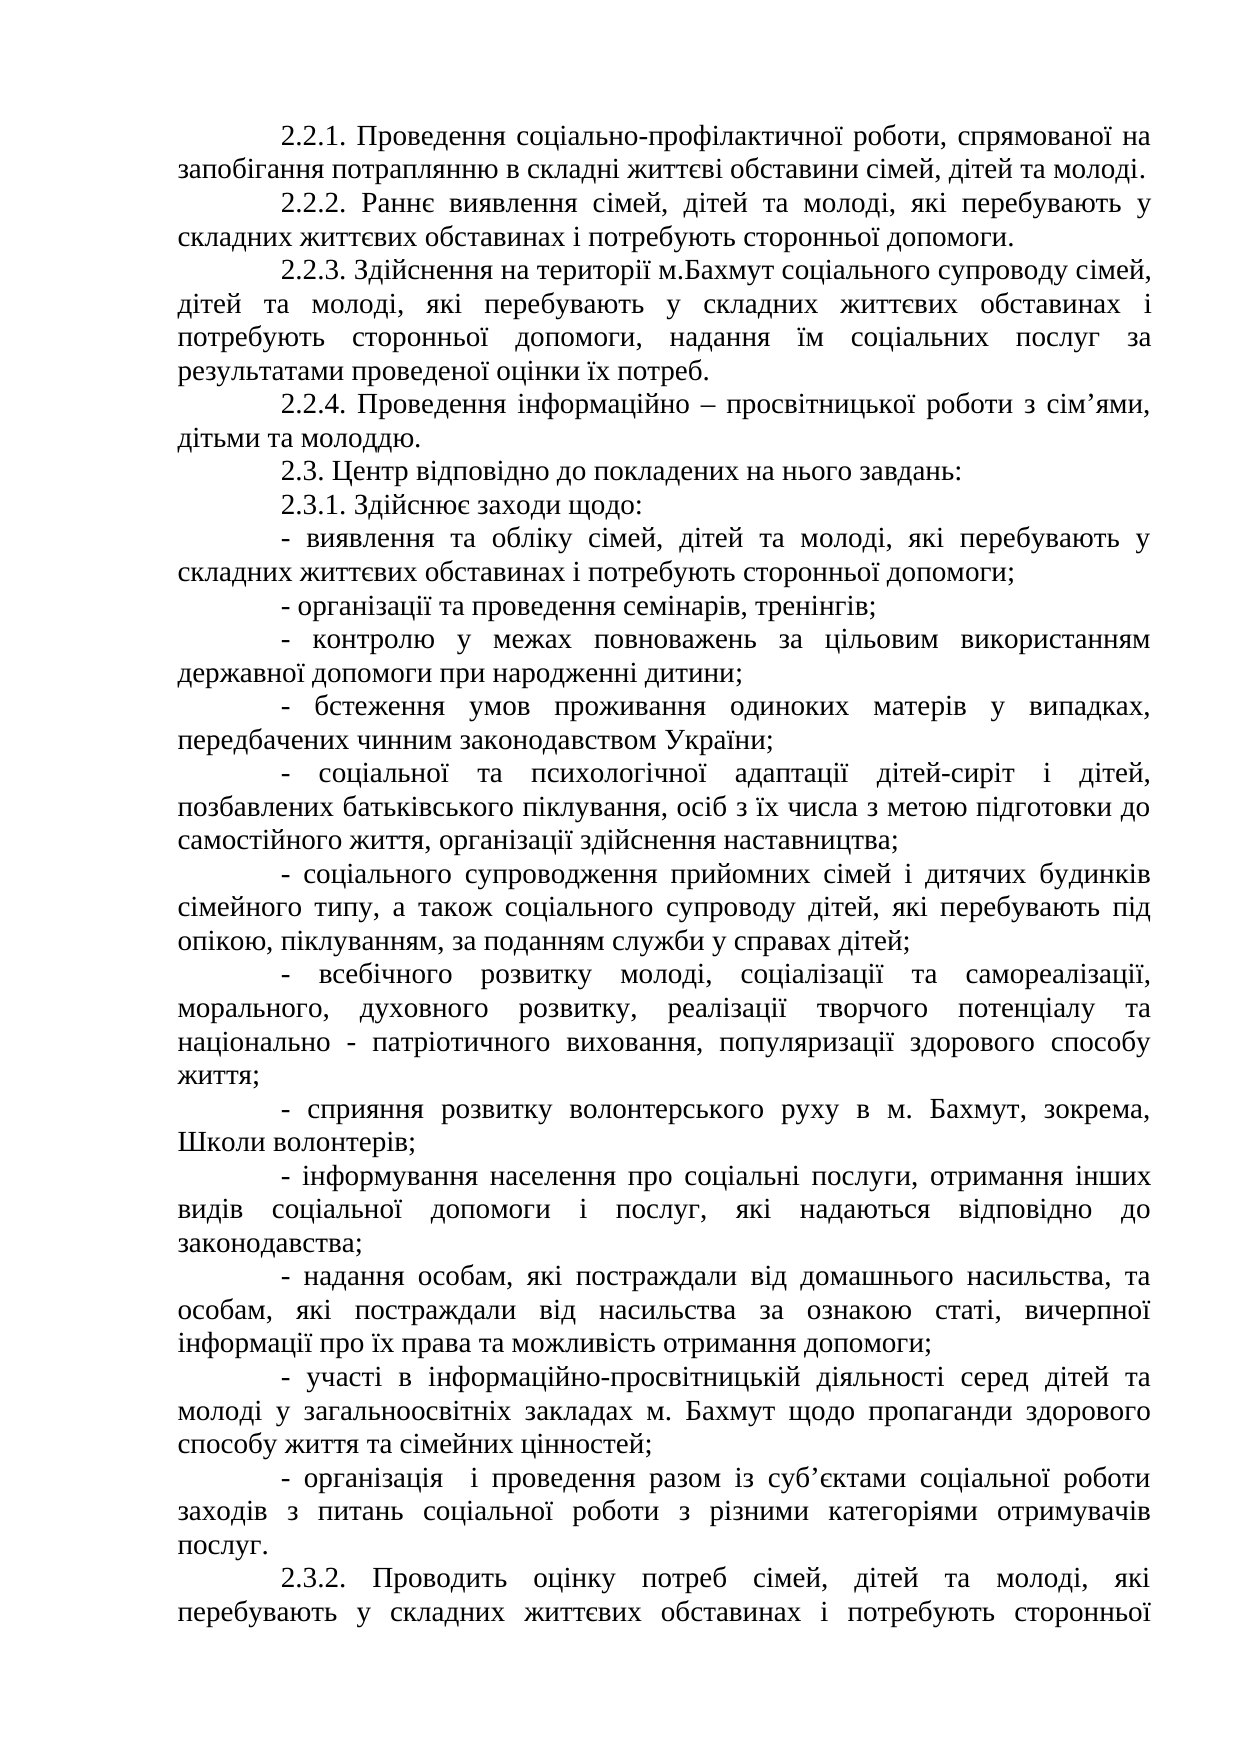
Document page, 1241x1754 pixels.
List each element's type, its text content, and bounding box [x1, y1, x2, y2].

text 2.2.3. Здiйснення на території м.Бахмут соціального супроводу сiмей, дiтей та молодi, якi перебувають у складних життєвих обставинах i потребують сторонньої допомоги, надання їм соцiальних послуг за результатами проведеної оцiнки їх потреб. [177, 252, 1152, 386]
text - сприяння розвитку волонтерського руху в м. Бахмут, зокрема, Школи волонтерів; [177, 1091, 1152, 1158]
text - виявлення та обліку сімей, дітей та молоді, які перебувають у складних життєвих обставинах і потребують сторонньої допомоги; [177, 521, 1152, 588]
text - інформування населення про соціальні послуги, отримання інших видів соціальної допомоги і послуг, які надаються відповідно до законодавства; [177, 1158, 1152, 1258]
text - організація і проведення разом із суб’єктами соціальної роботи заходів з питань соціальної роботи з різними категоріями отримувачів послуг. [177, 1460, 1152, 1560]
text 2.3. Центр відповідно до покладених на нього завдань: [177, 453, 1152, 487]
text - соціального супроводження прийомних сімей і дитячих будинків сімейного типу, а також соціального супроводу дітей, які перебувають під опікою, піклуванням, за поданням служби у справах дітей; [177, 856, 1152, 957]
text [177, 1560, 1152, 1627]
text - надання особам, які постраждали від домашнього насильства, та особам, які постраждали від насильства за ознакою статі, вичерпної інформації про їх права та можливість отримання допомоги; [177, 1258, 1152, 1359]
text 2.2.1. Проведення соцiально-профiлактичної роботи, спрямованої на запобiгання потраплянню в складнi життєвi обставини сiмей, дiтей та молодi. [177, 118, 1152, 185]
text - соціальної та психологічної адаптації дітей-сиріт і дітей, позбавлених батьківського піклування, осіб з їх числа з метою підготовки до самостійного життя, організації здійснення наставництва; [177, 755, 1152, 856]
text - організації та проведення семінарів, тренінгів; [177, 588, 1152, 621]
text 2.2.2. Раннє виявлення сiмей, дiтей та молодi, якi перебувають у складних життєвих обставинах i потребують сторонньої допомоги. [177, 185, 1152, 252]
text 2.3.1. Здiйснює заходи щодо: [177, 487, 1152, 521]
text - бстеження умов проживання одиноких матерів у випадках, передбачених чинним законодавством України; [177, 688, 1152, 755]
text - контролю у межах повноважень за цільовим використанням державної допомоги при народженні дитини; [177, 621, 1152, 688]
text - участі в інформаційно-просвітницькій діяльності серед дітей та молоді у загальноосвітніх закладах м. Бахмут щодо пропаганди здорового способу життя та сімейних цінностей; [177, 1359, 1152, 1460]
text - всебічного розвитку молоді, соціалізації та самореалізації, морального, духовного розвитку, реалізації творчого потенціалу та національно - патріотичного виховання, популяризації здорового способу життя; [177, 957, 1152, 1091]
list 2.2.4. Проведення інформаційно – просвітницької роботи з сім’ями, дітьми та молоддю. [177, 386, 1152, 453]
